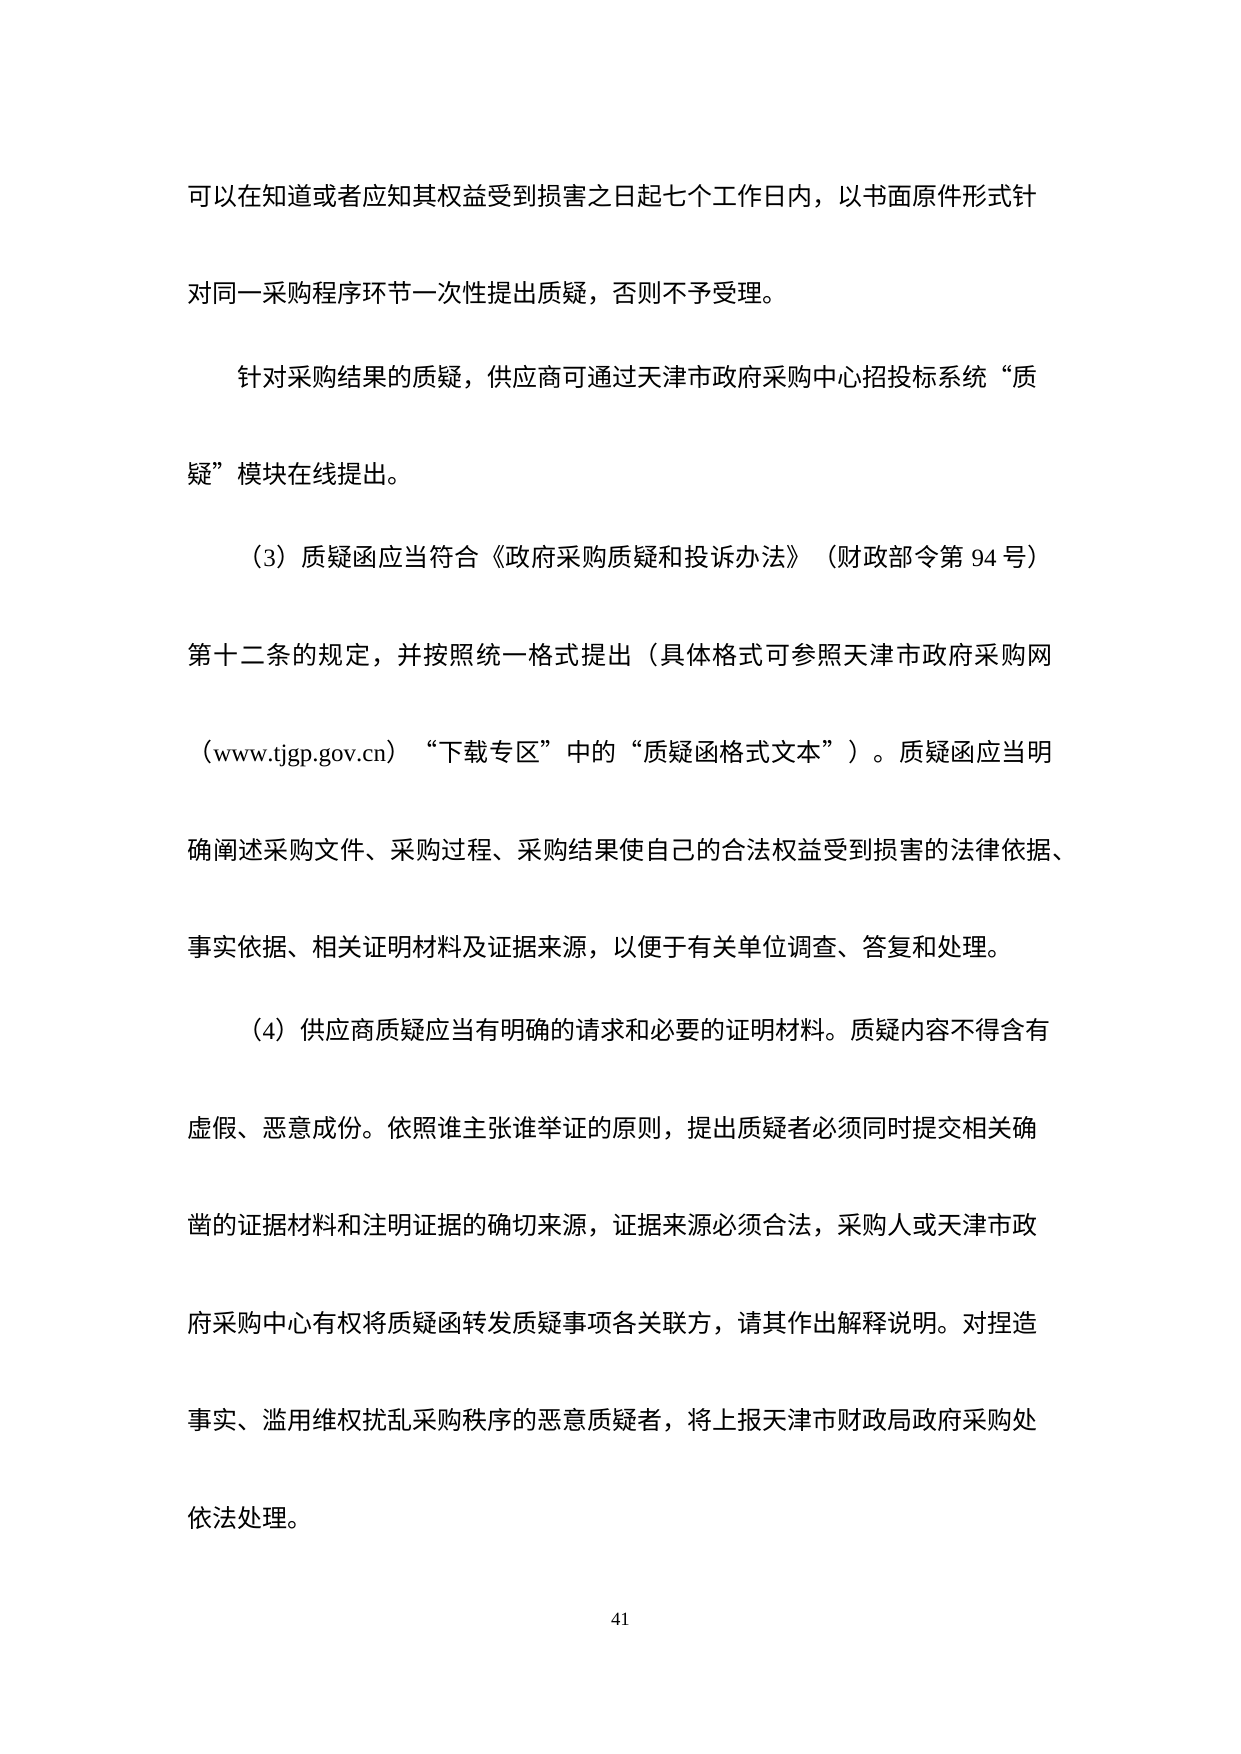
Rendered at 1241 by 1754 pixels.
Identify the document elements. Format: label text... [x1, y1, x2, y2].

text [187, 162, 1053, 324]
text （3）质疑函应当符合《政府采购质疑和投诉办法》（财政部令第94号）第十二条的规定，并按照统一格式提出（具体格式可参照天津市政府采购网（www.tjgp.gov.cn）“下载专区”中的“质疑函格式文本”）。质疑函应当明确阐述采购文件、采购过程、采购结果使自己的合法权益受到损害的法律依据、事实依据、相关证明材料及证据来源，以便于有关单位调查、答复和处理。 [187, 523, 1053, 978]
text （4）供应商质疑应当有明确的请求和必要的证明材料。质疑内容不得含有虚假、恶意成份。依照谁主张谁举证的原则，提出质疑者必须同时提交相关确凿的证据材料和注明证据的确切来源，证据来源必须合法，采购人或天津市政府采购中心有权将质疑函转发质疑事项各关联方，请其作出解释说明。对捏造事实、滥用维权扰乱采购秩序的恶意质疑者，将上报天津市财政局政府采购处依法处理。 [187, 996, 1053, 1549]
text 针对采购结果的质疑，供应商可通过天津市政府采购中心招投标系统“质疑”模块在线提出。 [187, 343, 1053, 505]
